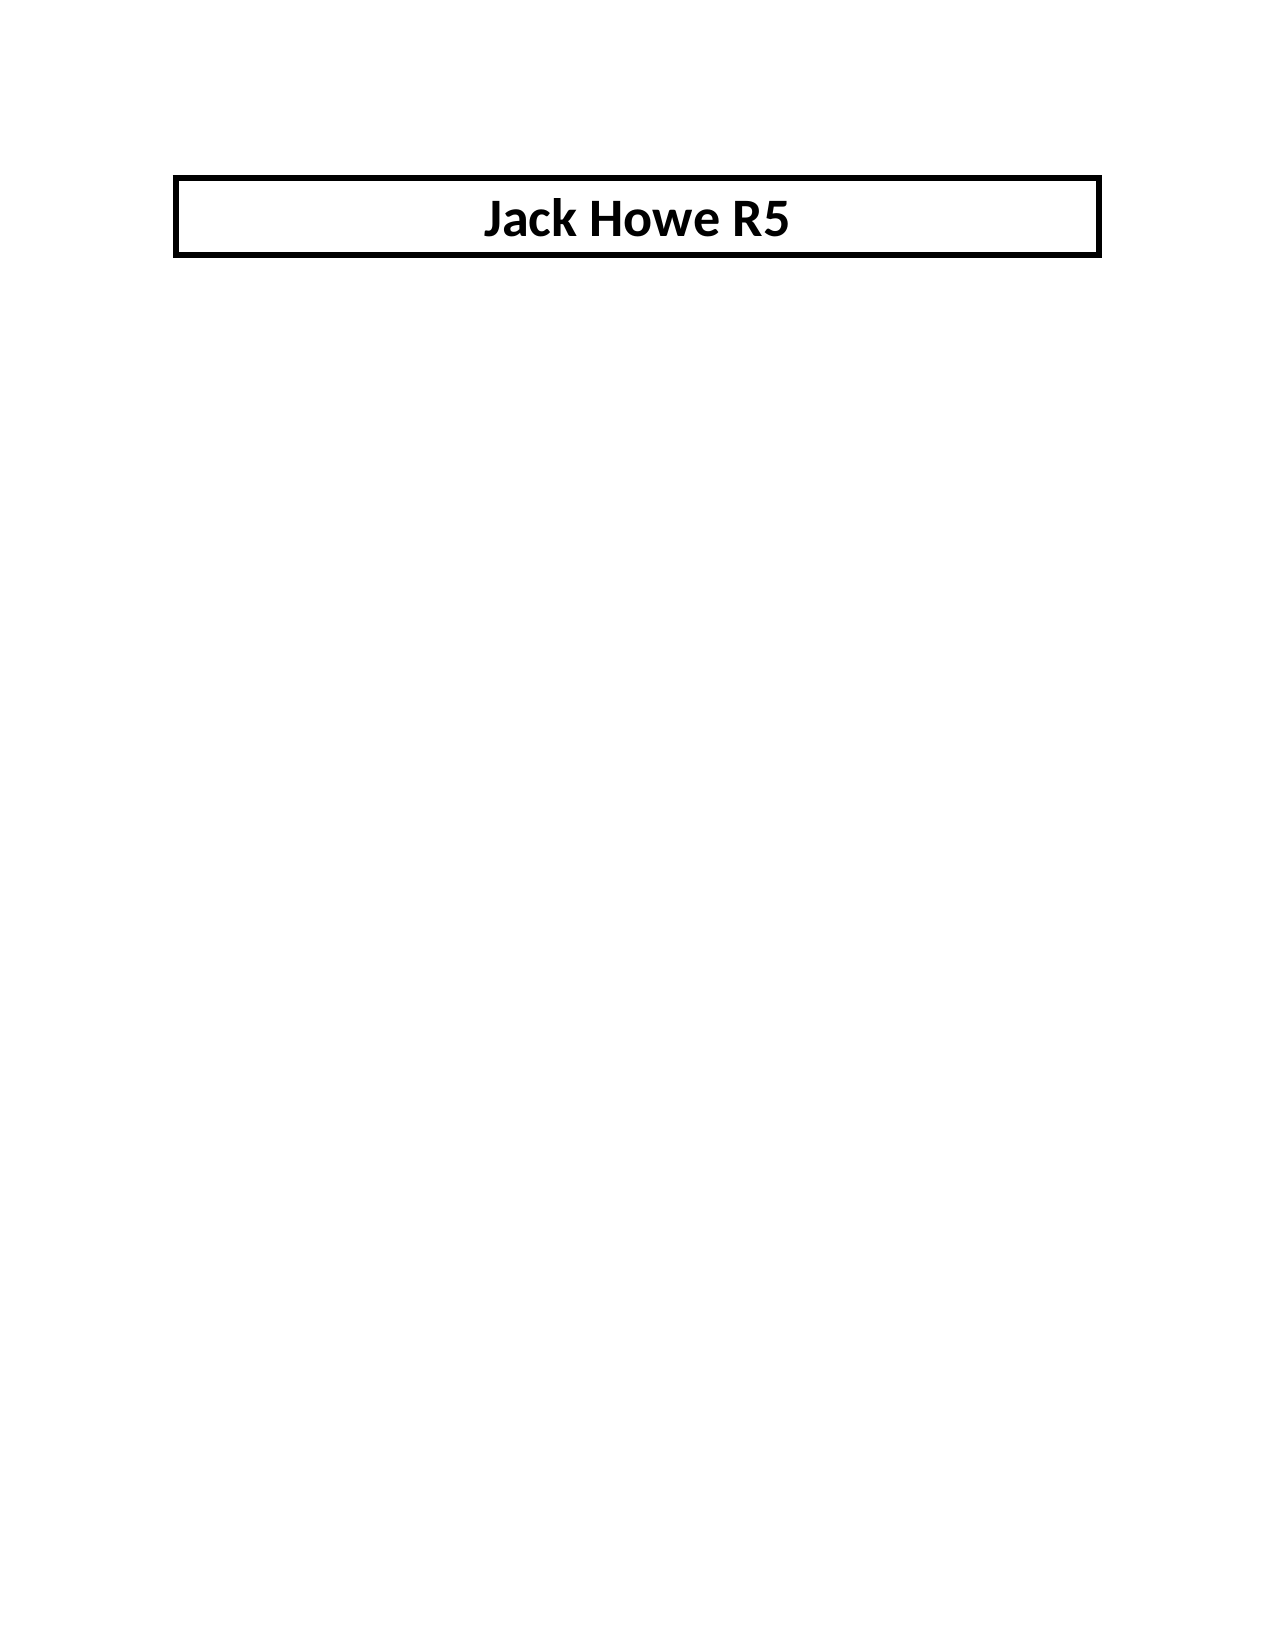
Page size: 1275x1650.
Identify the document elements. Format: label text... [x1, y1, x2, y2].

subtitle Jack Howe R5 [179, 181, 1096, 252]
